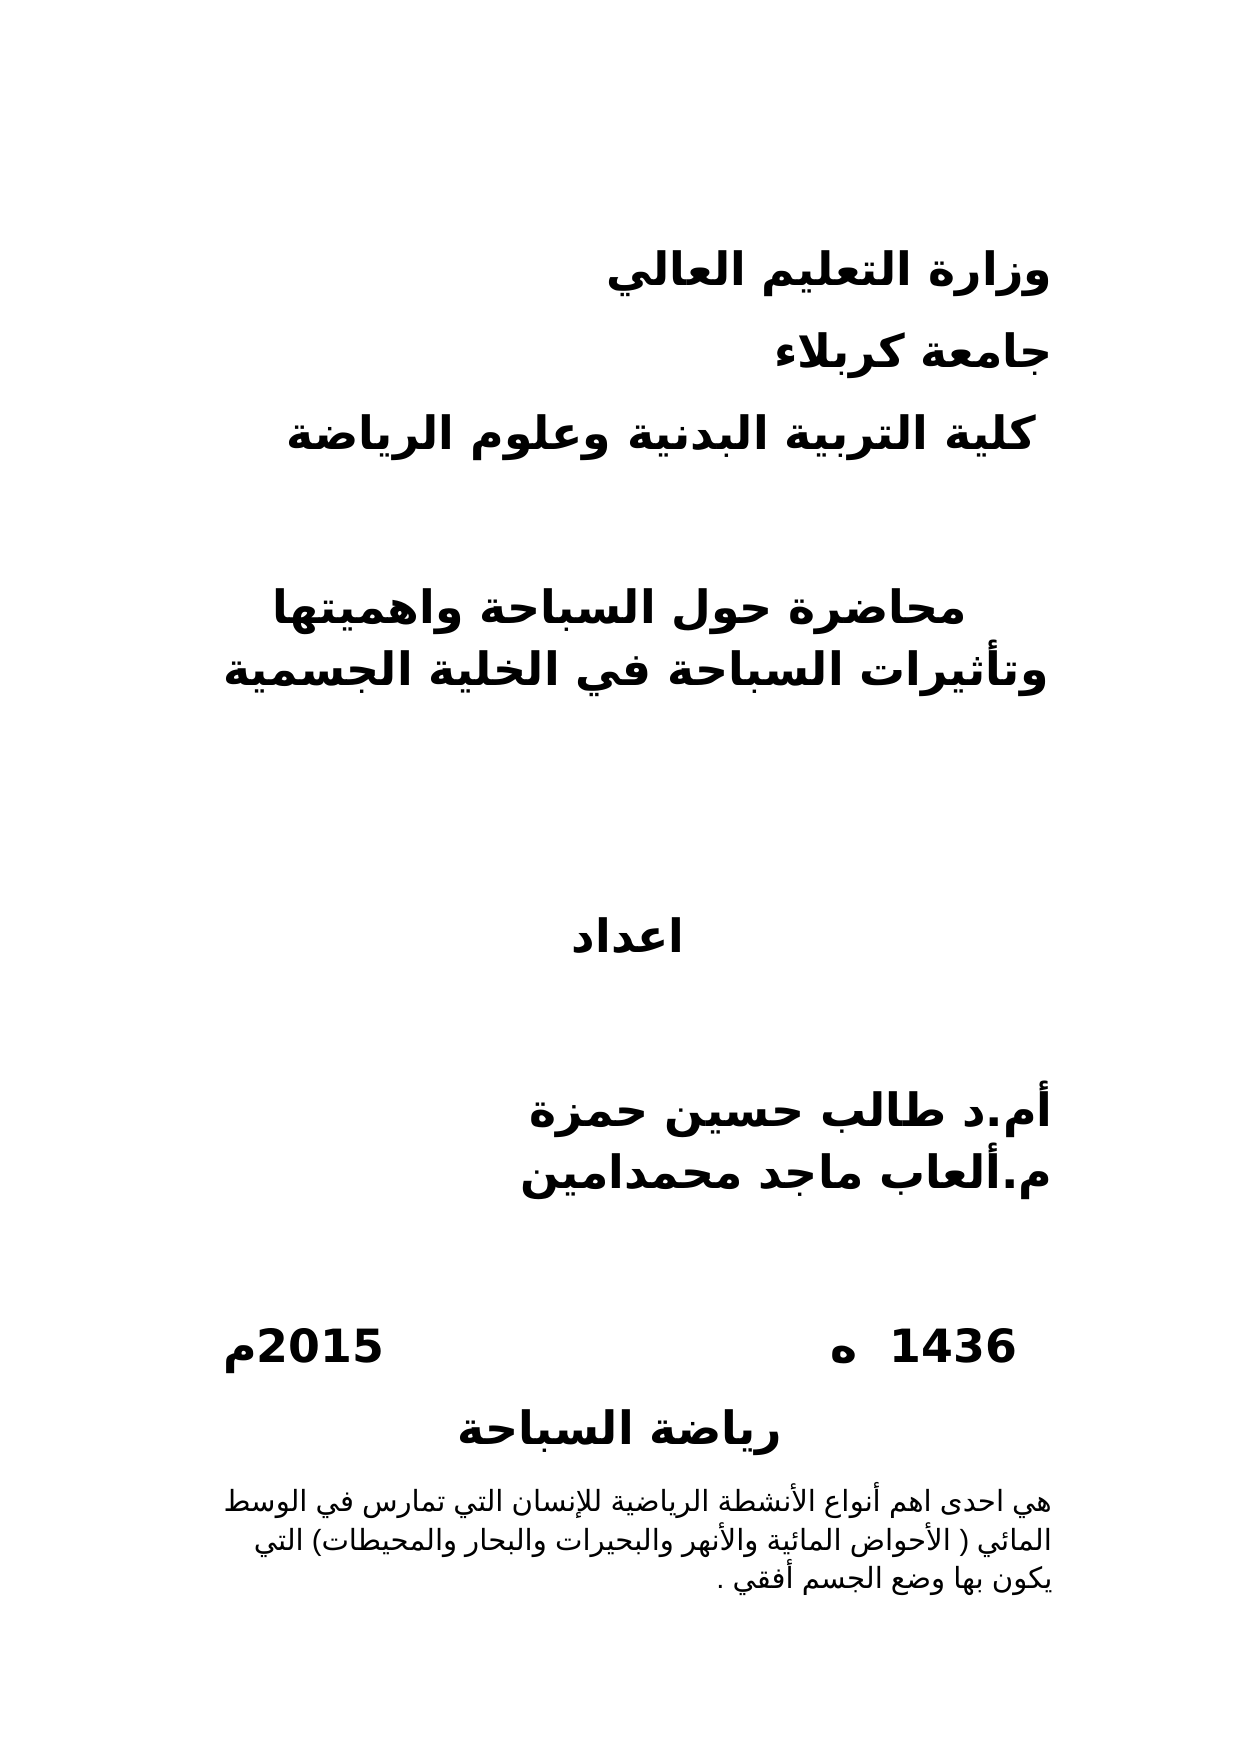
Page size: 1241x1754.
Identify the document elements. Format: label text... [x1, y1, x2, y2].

text 1436 ه 2015م [187, 1320, 1053, 1373]
text رياضة السباحة [187, 1402, 1053, 1455]
text جامعة كربلاء [187, 324, 1053, 378]
text هي احدى اهم أنواع الأنشطة الرياضية للإنسان التي تمارس في الوسط المائي ( الأحواض المائية والأنهر والبحيرات والبحار والمحيطات) التي يكون بها وضع الجسم أفقي . [187, 1484, 1053, 1595]
text محاضرة حول السباحة واهميتها وتأثيرات السباحة في الخلية الجسمية [187, 581, 1053, 696]
text كلية التربية البدنية وعلوم الرياضة [187, 407, 1053, 460]
text وزارة التعليم العالي [187, 242, 1053, 296]
text اعداد [187, 909, 1053, 963]
text أم.د طالب حسين حمزة م.ألعاب ماجد محمدامين [187, 1084, 1053, 1199]
